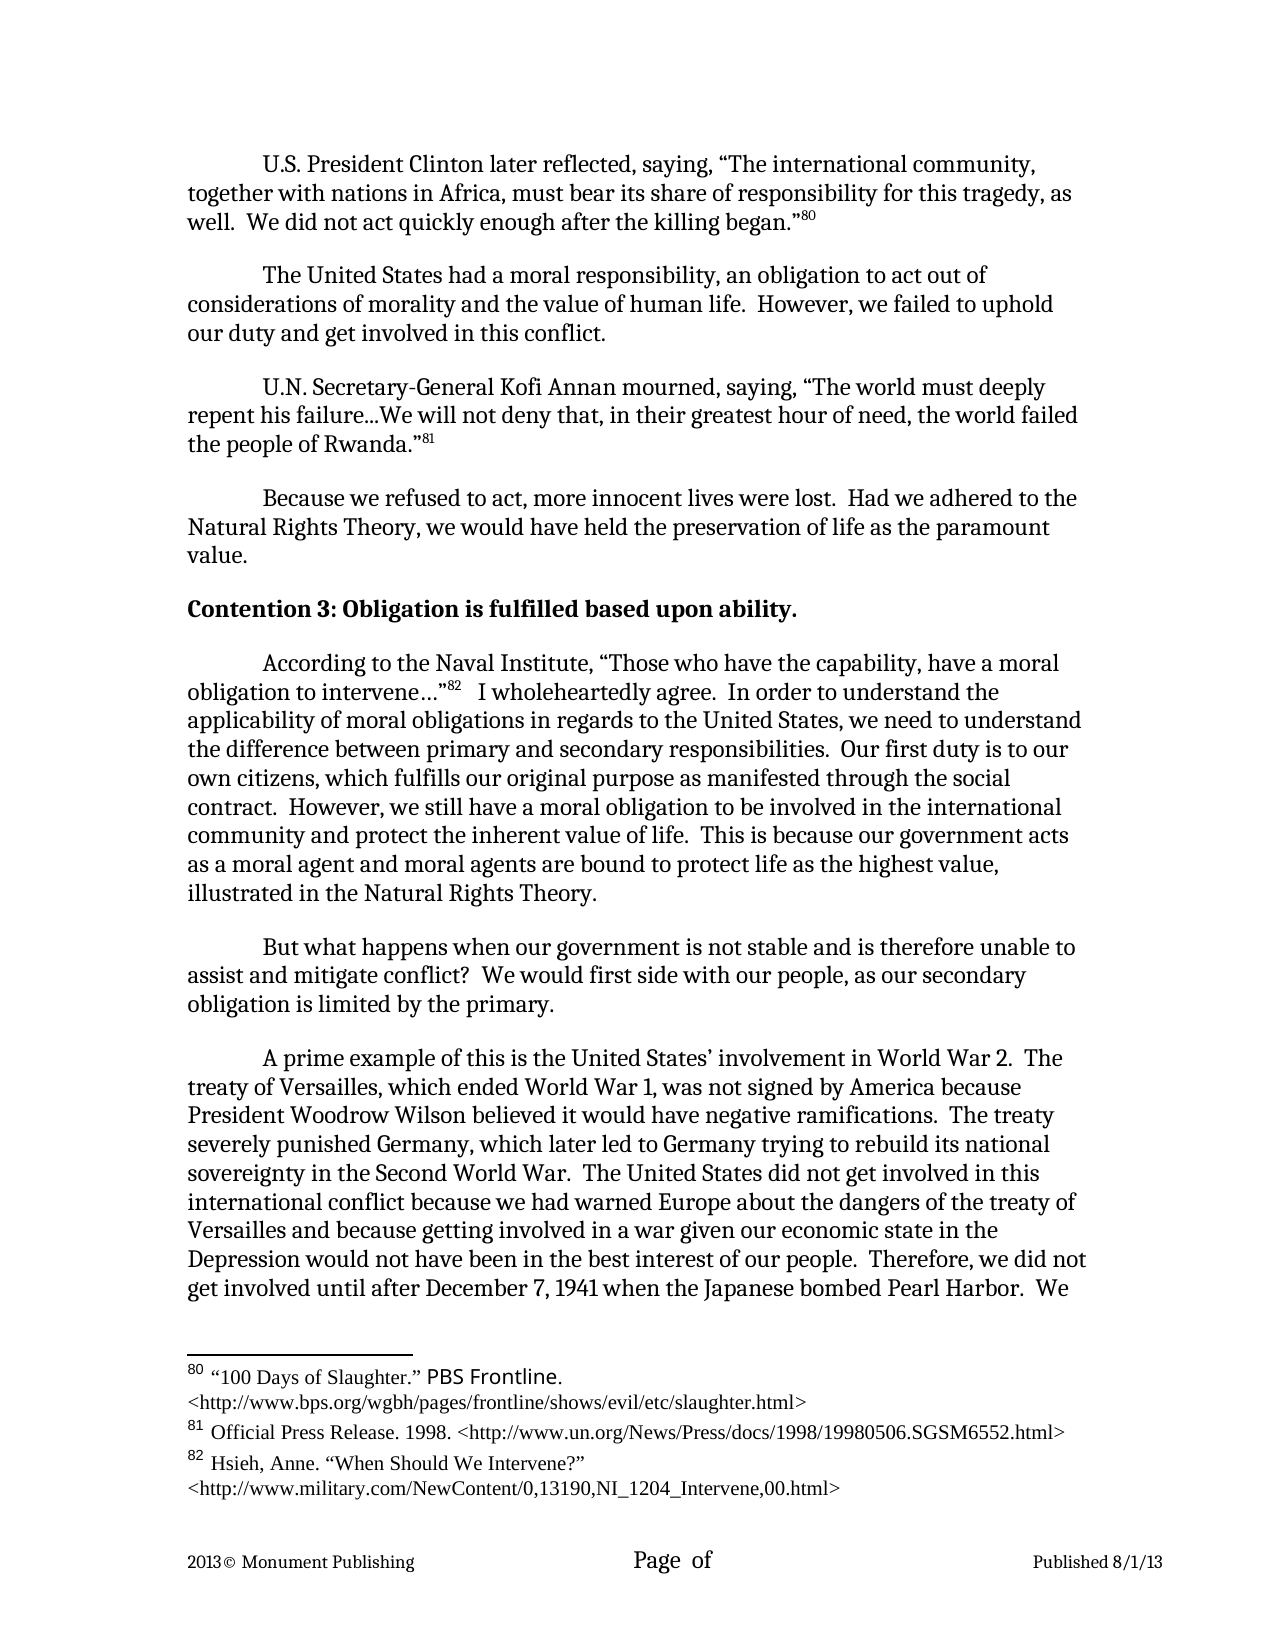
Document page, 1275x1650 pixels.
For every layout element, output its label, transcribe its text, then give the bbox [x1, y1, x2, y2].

text According to the Naval Institute, “Those who have the capability, have a moral obligation to intervene…” I wholeheartedly agree. In order to understand the applicability of moral obligations in regards to the United States, we need to understand the difference between primary and secondary responsibilities. Our first duty is to our own citizens, which fulfills our original purpose as manifested through the social contract. However, we still have a moral obligation to be involved in the international community and protect the inherent value of life. This is because our government acts as a moral agent and moral agents are bound to protect life as the highest value, illustrated in the Natural Rights Theory. [187, 649, 1087, 907]
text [187, 1044, 1087, 1302]
text U.S. President Clinton later reflected, saying, “The international community, together with nations in Africa, must bear its share of responsibility for this tragedy, as well. We did not act quickly enough after the killing began.” [187, 150, 1087, 236]
text Because we refused to act, more innocent lives were lost. Had we adhered to the Natural Rights Theory, we would have held the preservation of life as the paramount value. [187, 484, 1087, 570]
text But what happens when our government is not stable and is therefore unable to assist and mitigate conflict? We would first side with our people, as our secondary obligation is limited by the primary. [187, 932, 1087, 1019]
text U.N. Secretary-General Kofi Annan mourned, saying, “The world must deeply repent his failure...We will not deny that, in their greatest hour of need, the world failed the people of Rwanda.” [187, 372, 1087, 459]
text The United States had a moral responsibility, an obligation to act out of considerations of morality and the value of human life. However, we failed to uphold our duty and get involved in this conflict. [187, 261, 1087, 347]
text Contention 3: Obligation is fulfilled based upon ability. [187, 595, 1087, 624]
